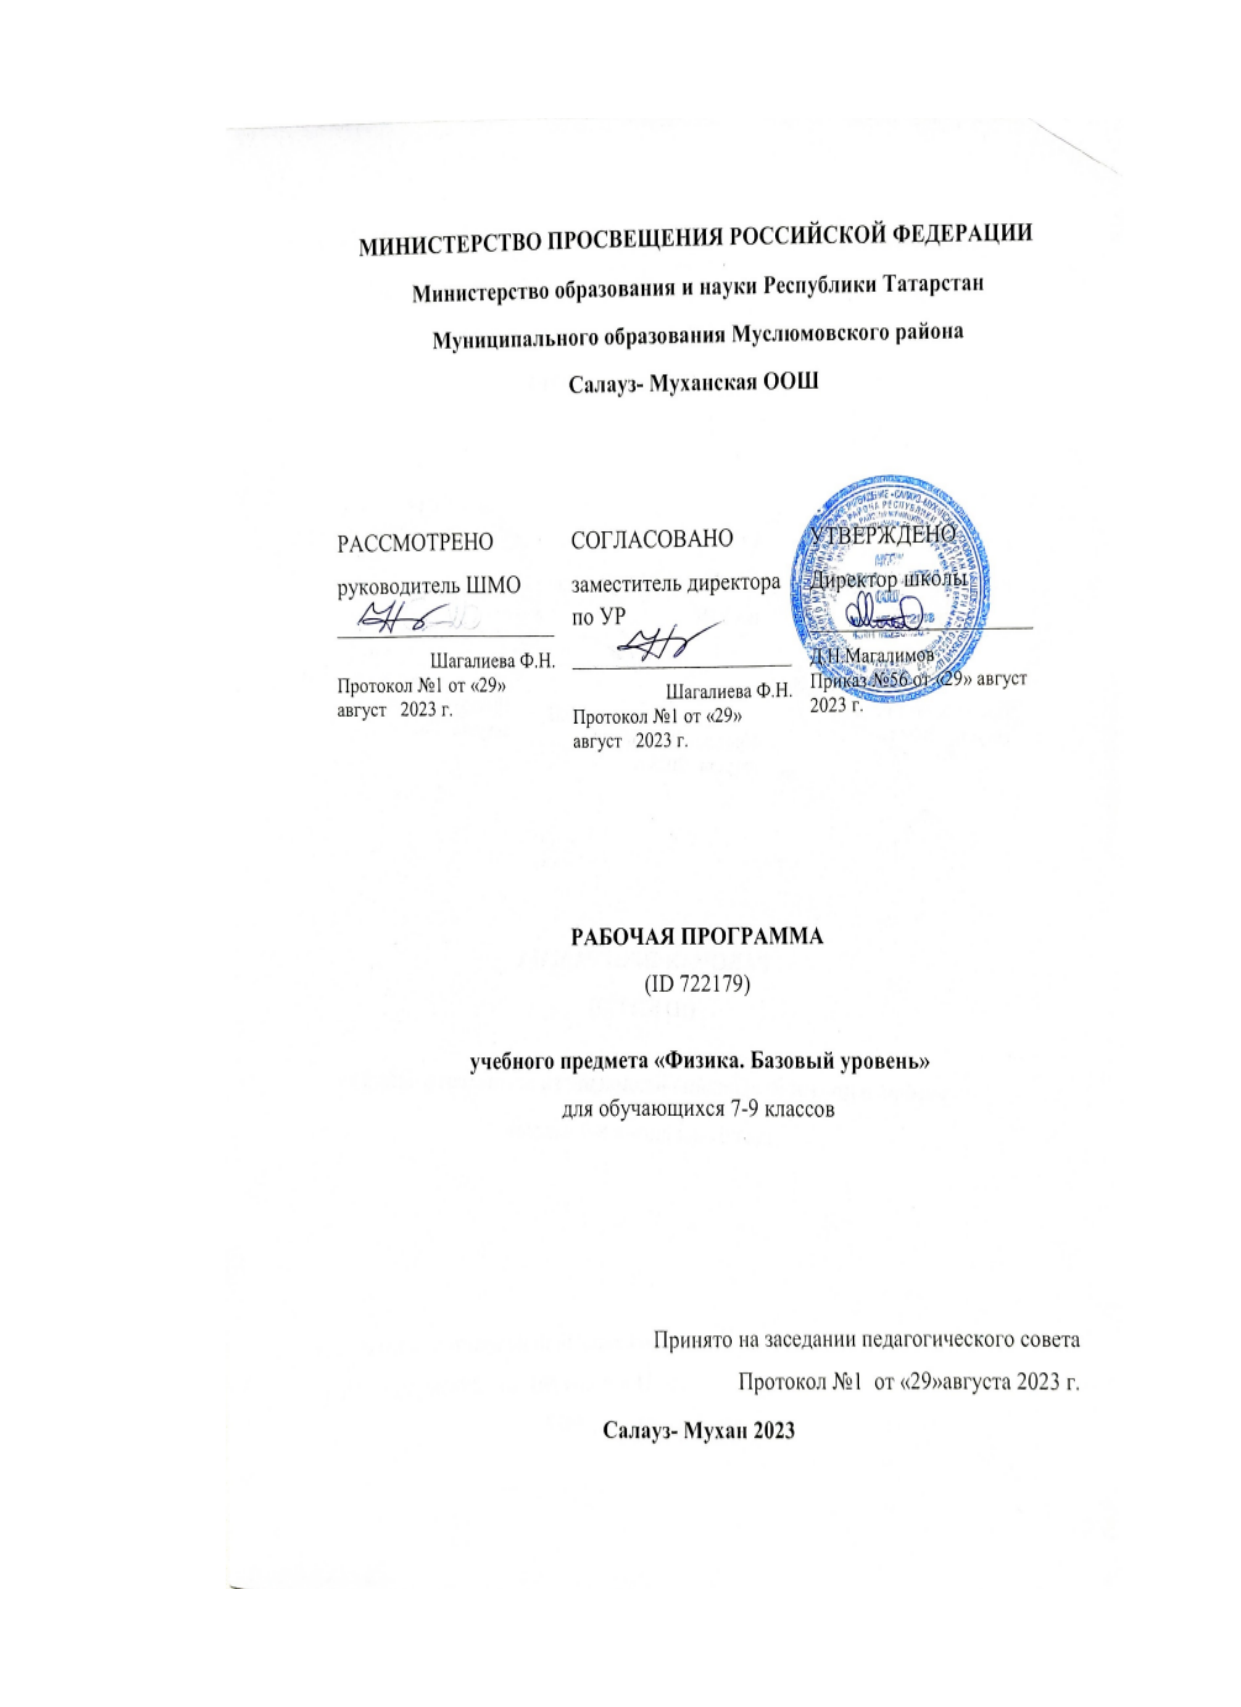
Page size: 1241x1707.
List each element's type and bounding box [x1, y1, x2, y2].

picture [189, 118, 1164, 1589]
